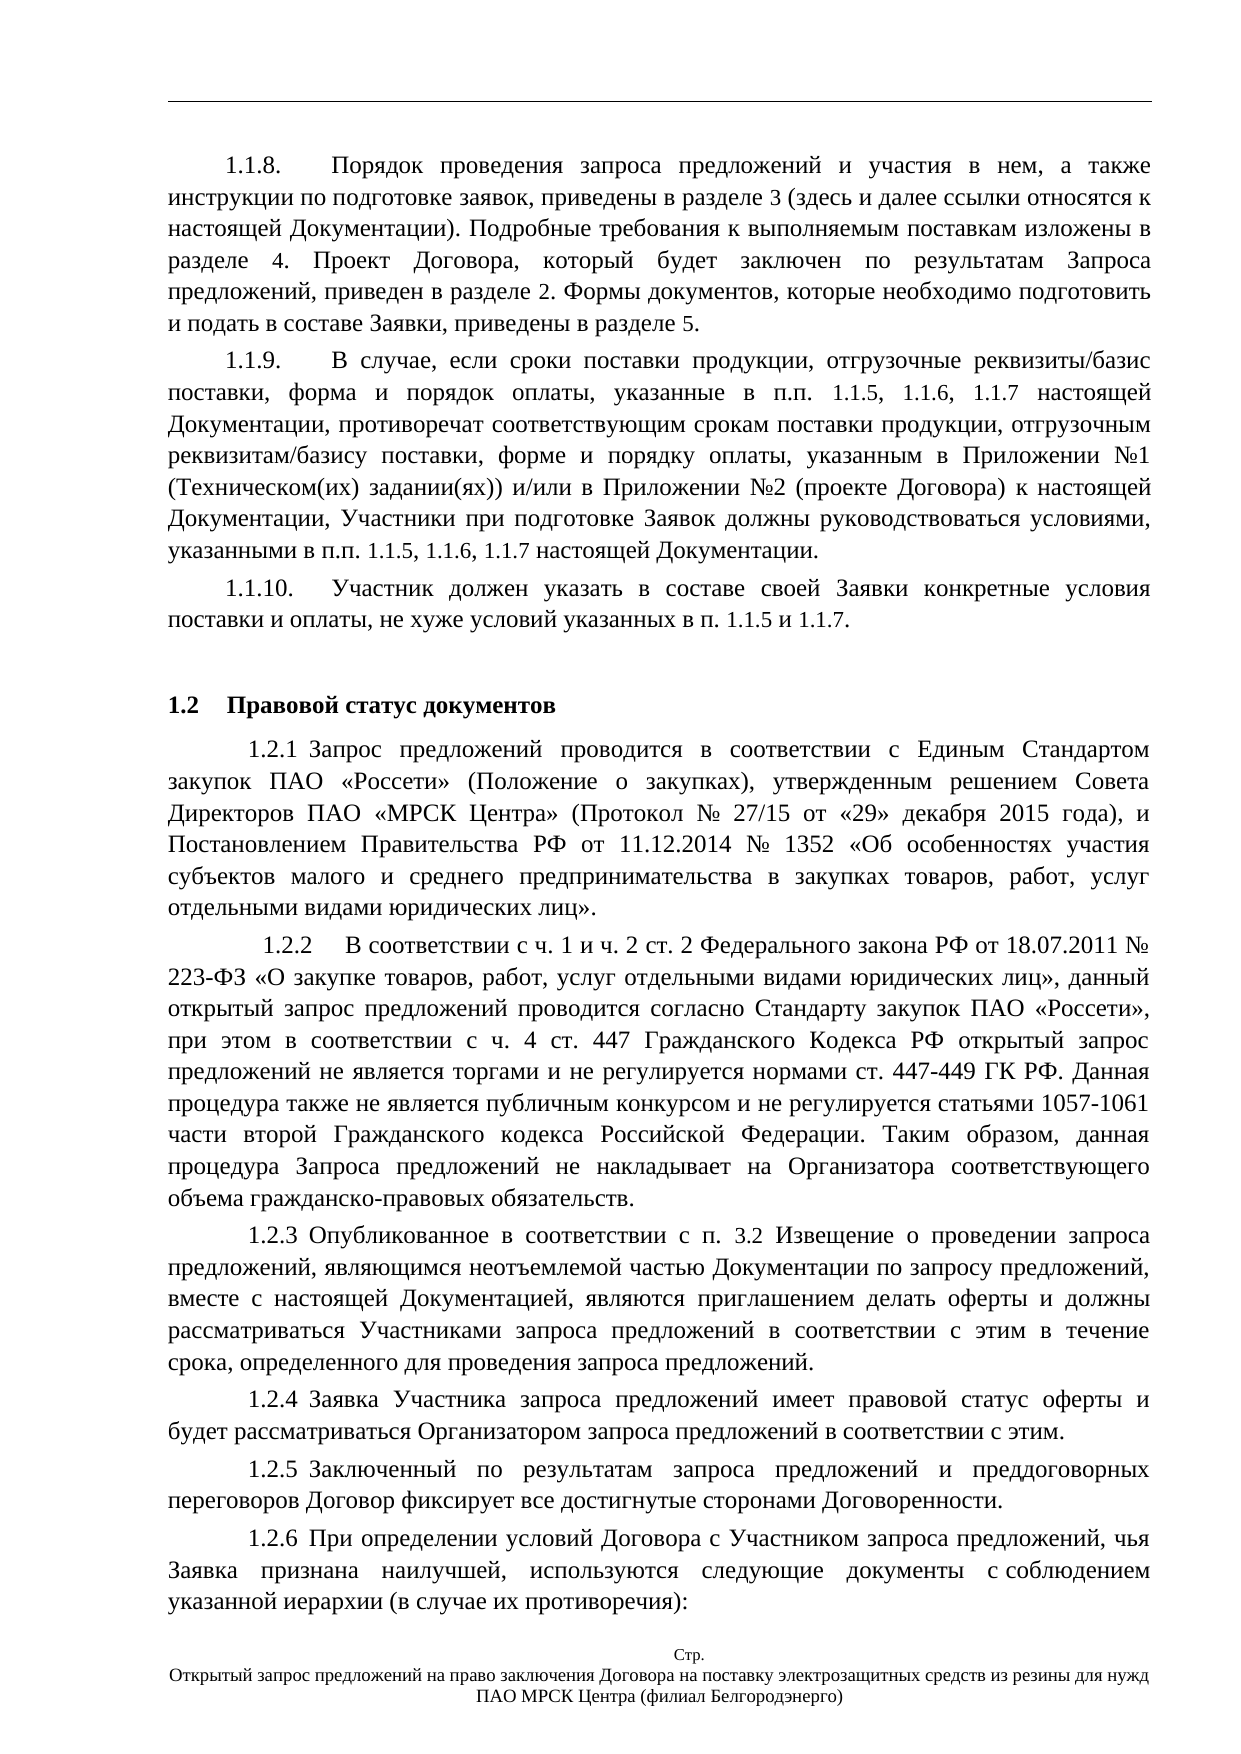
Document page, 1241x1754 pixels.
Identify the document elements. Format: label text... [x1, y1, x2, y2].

list Опубликованное в соответствии с п. 3.2 Извещение о проведении запроса предложений, являющимся неотъемлемой частью Документации по запросу предложений, вместе с настоящей Документацией, являются приглашением делать оферты и должны рассматриваться Участниками запроса предложений в соответствии с этим в течение срока, определенного для проведения запроса предложений. [168, 1220, 1150, 1375]
subtitle Правовой статус документов [168, 690, 1152, 719]
list В случае, если сроки поставки продукции, отгрузочные реквизиты/базис поставки, форма и порядок оплаты, указанные в п.п. 1.1.5, 1.1.6, 1.1.7 настоящей Документации, противоречат соответствующим срокам поставки продукции, отгрузочным реквизитам/базису поставки, форме и порядку оплаты, указанным в Приложении №1 (Техническом(их) задании(ях)) и/или в Приложении №2 (проекте Договора) к настоящей Документации, Участники при подготовке Заявок должны руководствоваться условиями, указанными в п.п. 1.1.5, 1.1.6, 1.1.7 настоящей Документации. [168, 346, 1152, 564]
list Запрос предложений проводится в соответствии с Единым Стандартом закупок ПАО «Россети» (Положение о закупках), утвержденным решением Совета Директоров ПАО «МРСК Центра» (Протокол № 27/15 от «29» декабря 2015 года), и Постановлением Правительства РФ от 11.12.2014 № 1352 «Об особенностях участия субъектов малого и среднего предпринимательства в закупках товаров, работ, услуг отдельными видами юридических лиц». [168, 734, 1150, 921]
list Заключенный по результатам запроса предложений и преддоговорных переговоров Договор фиксирует все достигнутые сторонами Договоренности. [168, 1454, 1150, 1514]
list В соответствии с ч. 1 и ч. 2 ст. 2 Федерального закона РФ от 18.07.2011 № 223-ФЗ «О закупке товаров, работ, услуг отдельными видами юридических лиц», данный открытый запрос предложений проводится согласно Стандарту закупок ПАО «Россети», при этом в соответствии с ч. 4 ст. 447 Гражданского Кодекса РФ открытый запрос предложений не является торгами и не регулируется нормами ст. 447-449 ГК РФ. Данная процедура также не является публичным конкурсом и не регулируется статьями 1057-1061 части второй Гражданского кодекса Российской Федерации. Таким образом, данная процедура Запроса предложений не накладывает на Организатора соответствующего объема гражданско-правовых обязательств. [168, 930, 1150, 1211]
list Участник должен указать в составе своей Заявки конкретные условия поставки и оплаты, не хуже условий указанных в п. 1.1.5 и 1.1.7. [168, 573, 1152, 633]
list Заявка Участника запроса предложений имеет правовой статус оферты и будет рассматриваться Организатором запроса предложений в соответствии с этим. [168, 1384, 1150, 1445]
list Порядок проведения запроса предложений и участия в нем, а также инструкции по подготовке заявок, приведены в разделе 3 (здесь и далее ссылки относятся к настоящей Документации). Подробные требования к выполняемым поставкам изложены в разделе 4. Проект Договора, который будет заключен по результатам Запроса предложений, приведен в разделе 2. Формы документов, которые необходимо подготовить и подать в составе Заявки, приведены в разделе 5. [168, 150, 1152, 337]
list При определении условий Договора с Участником запроса предложений, чья Заявка признана наилучшей, используются следующие документы с соблюдением указанной иерархии (в случае их противоречия): [168, 1523, 1150, 1615]
